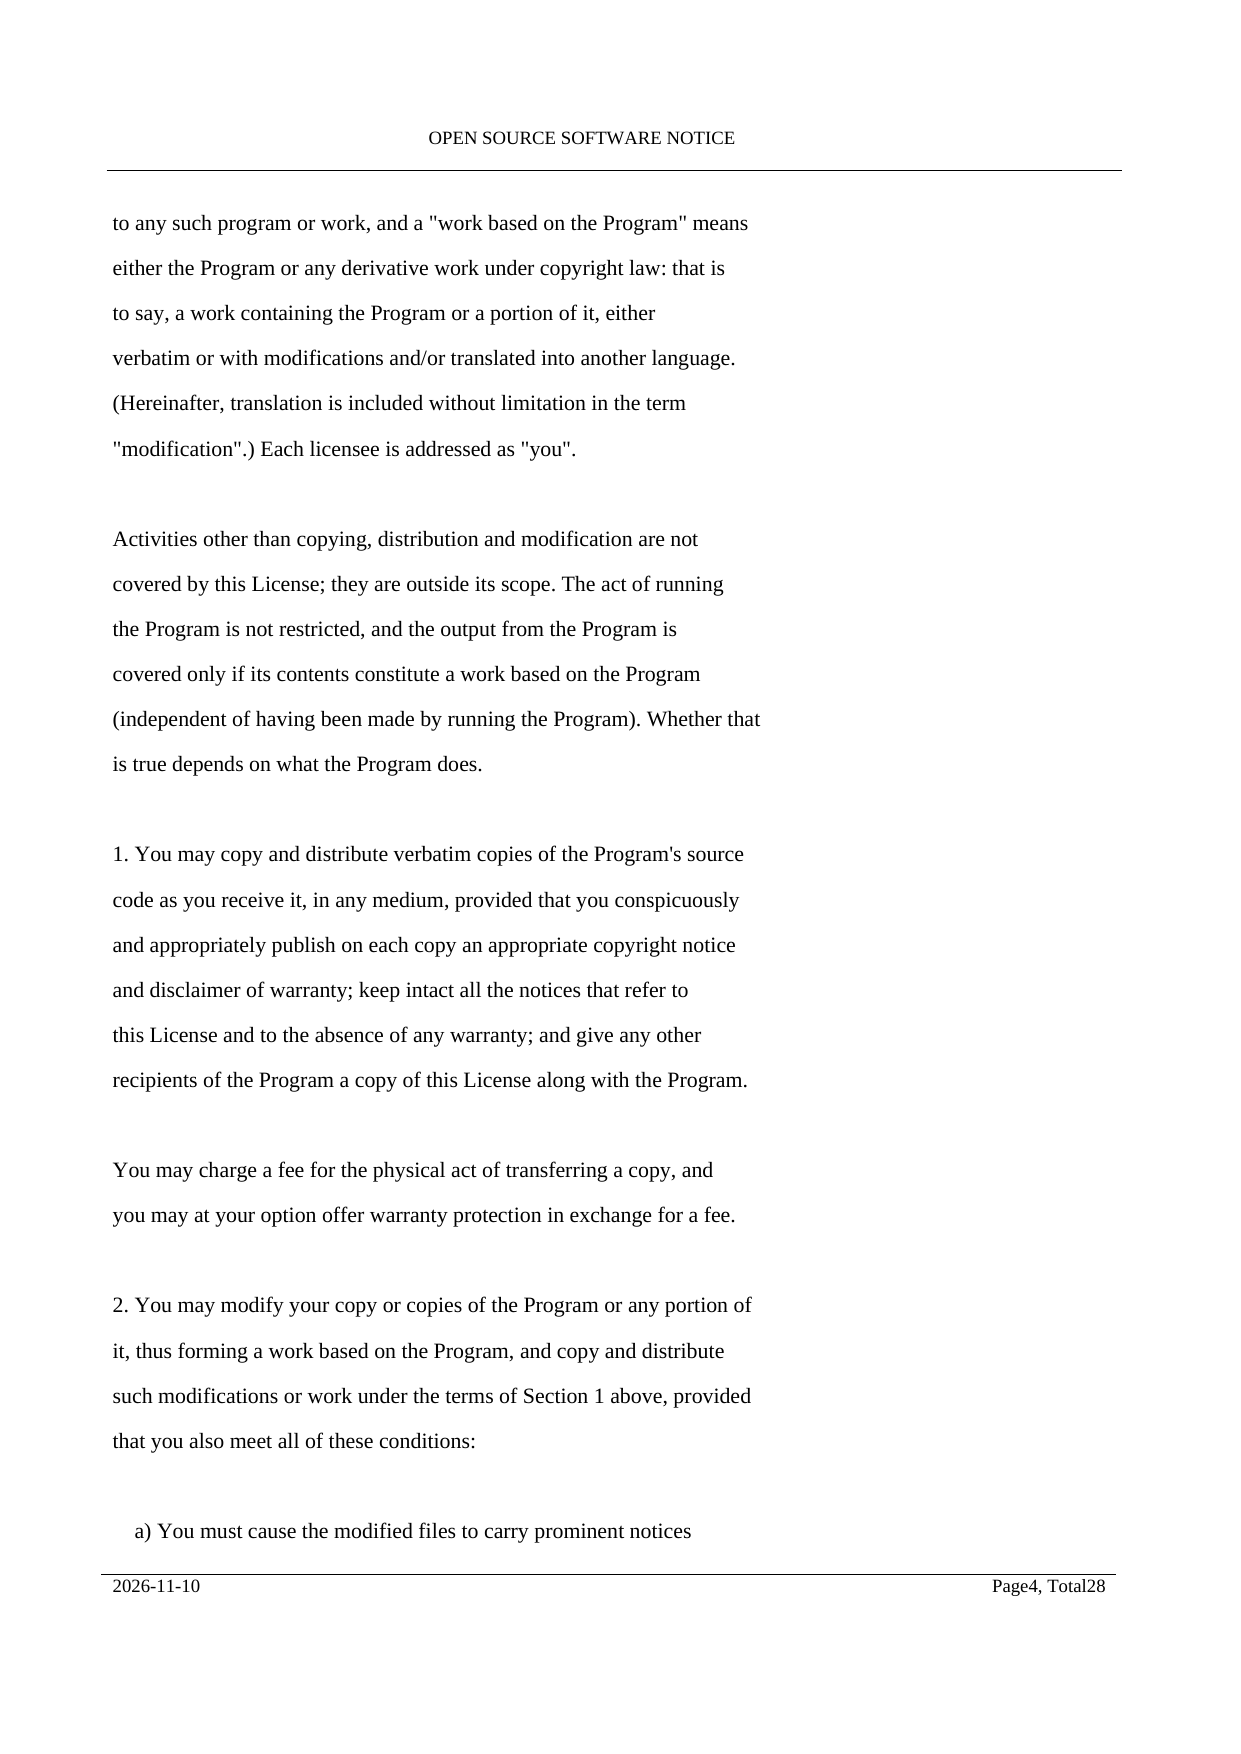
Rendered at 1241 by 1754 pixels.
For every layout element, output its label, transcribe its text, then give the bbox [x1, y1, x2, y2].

text code as you receive it, in any medium, provided that you conspicuously [112, 883, 1128, 915]
text You may charge a fee for the physical act of transferring a copy, and [112, 1153, 1128, 1186]
text to say, a work containing the Program or a portion of it, either [112, 297, 1128, 329]
text (independent of having been made by running the Program). Whether that [112, 702, 1128, 735]
text you may at your option offer warranty protection in exchange for a fee. [112, 1199, 1128, 1231]
text this License and to the absence of any warranty; and give any other [112, 1018, 1128, 1051]
text and appropriately publish on each copy an appropriate copyright notice [112, 928, 1128, 961]
text and disclaimer of warranty; keep intact all the notices that refer to [112, 973, 1128, 1006]
text recipients of the Program a copy of this License along with the Program. [112, 1063, 1128, 1096]
text is true depends on what the Program does. [112, 748, 1128, 780]
text the Program is not restricted, and the output from the Program is [112, 612, 1128, 645]
text covered only if its contents constitute a work based on the Program [112, 657, 1128, 690]
text 2. You may modify your copy or copies of the Program or any portion of [112, 1289, 1128, 1321]
text covered by this License; they are outside its scope. The act of running [112, 567, 1128, 600]
text either the Program or any derivative work under copyright law: that is [112, 251, 1128, 284]
text such modifications or work under the terms of Section 1 above, provided [112, 1379, 1128, 1412]
text it, thus forming a work based on the Program, and copy and distribute [112, 1334, 1128, 1366]
text 1. You may copy and distribute verbatim copies of the Program's source [112, 838, 1128, 870]
text Activities other than copying, distribution and modification are not [112, 522, 1128, 554]
text that you also meet all of these conditions: [112, 1424, 1128, 1457]
text a) You must cause the modified files to carry prominent notices [112, 1514, 1128, 1547]
text (Hereinafter, translation is included without limitation in the term [112, 387, 1128, 419]
text verbatim or with modifications and/or translated into another language. [112, 342, 1128, 374]
text to any such program or work, and a "work based on the Program" means [112, 206, 1128, 239]
text "modification".) Each licensee is addressed as "you". [112, 432, 1128, 464]
